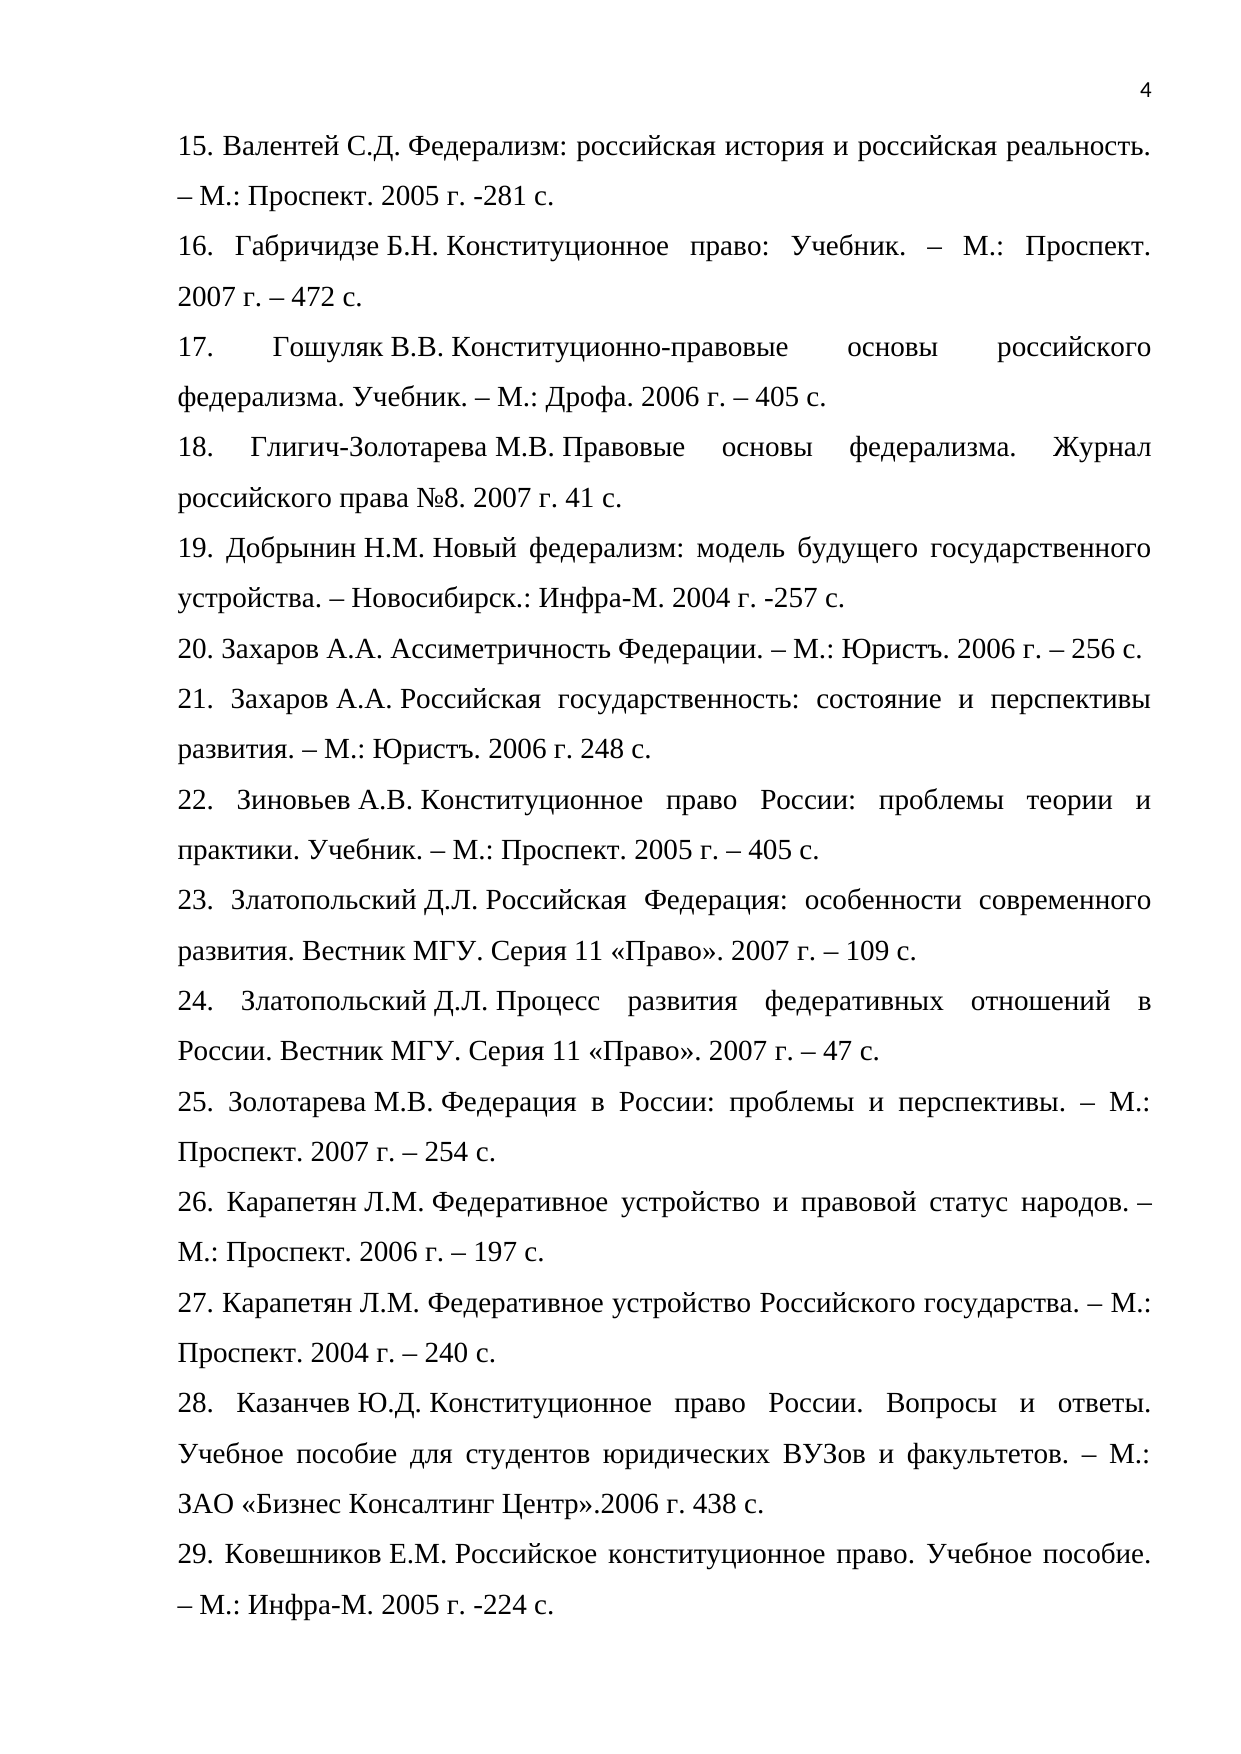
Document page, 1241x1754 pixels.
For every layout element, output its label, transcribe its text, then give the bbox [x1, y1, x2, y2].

text 20. Захаров А.А. Ассиметричность Федерации. – М.: Юристъ. 2006 г. – 256 с. [177, 631, 1152, 664]
text 26. Карапетян Л.М. Федеративное устройство и правовой статус народов. – М.: Проспект. 2006 г. – 197 с. [177, 1184, 1152, 1268]
text 24. Златопольский Д.Л. Процесс развития федеративных отношений в России. Вестник МГУ. Серия 11 «Право». 2007 г. – 47 с. [177, 983, 1152, 1067]
text 25. Золотарева М.В. Федерация в России: проблемы и перспективы. – М.: Проспект. 2007 г. – 254 с. [177, 1084, 1152, 1167]
text 29. Ковешников Е.М. Российское конституционное право. Учебное пособие. – М.: Инфра-М. 2005 г. -224 с. [177, 1536, 1152, 1620]
text 18. Глигич-Золотарева М.В. Правовые основы федерализма. Журнал российского права №8. 2007 г. 41 с. [177, 429, 1152, 513]
text 16. Габричидзе Б.Н. Конституционное право: Учебник. – М.: Проспект. 2007 г. – 472 с. [177, 228, 1152, 312]
text 21. Захаров А.А. Российская государственность: состояние и перспективы развития. – М.: Юристъ. 2006 г. 248 с. [177, 681, 1152, 765]
text 22. Зиновьев А.В. Конституционное право России: проблемы теории и практики. Учебник. – М.: Проспект. 2005 г. – 405 с. [177, 782, 1152, 866]
text 15. Валентей С.Д. Федерализм: российская история и российская реальность. – М.: Проспект. 2005 г. -281 с. [177, 128, 1152, 212]
text 23. Златопольский Д.Л. Российская Федерация: особенности современного развития. Вестник МГУ. Серия 11 «Право». 2007 г. – 109 с. [177, 882, 1152, 966]
text 27. Карапетян Л.М. Федеративное устройство Российского государства. – М.: Проспект. 2004 г. – 240 с. [177, 1285, 1152, 1369]
text 19. Добрынин Н.М. Новый федерализм: модель будущего государственного устройства. – Новосибирск.: Инфра-М. 2004 г. -257 с. [177, 530, 1152, 614]
text 28. Казанчев Ю.Д. Конституционное право России. Вопросы и ответы. Учебное пособие для студентов юридических ВУЗов и факультетов. – М.: ЗАО «Бизнес Консалтинг Центр».2006 г. 438 с. [177, 1386, 1152, 1520]
text 17. Гошуляк В.В. Конституционно-правовые основы российского федерализма. Учебник. – М.: Дрофа. 2006 г. – 405 с. [177, 329, 1152, 413]
